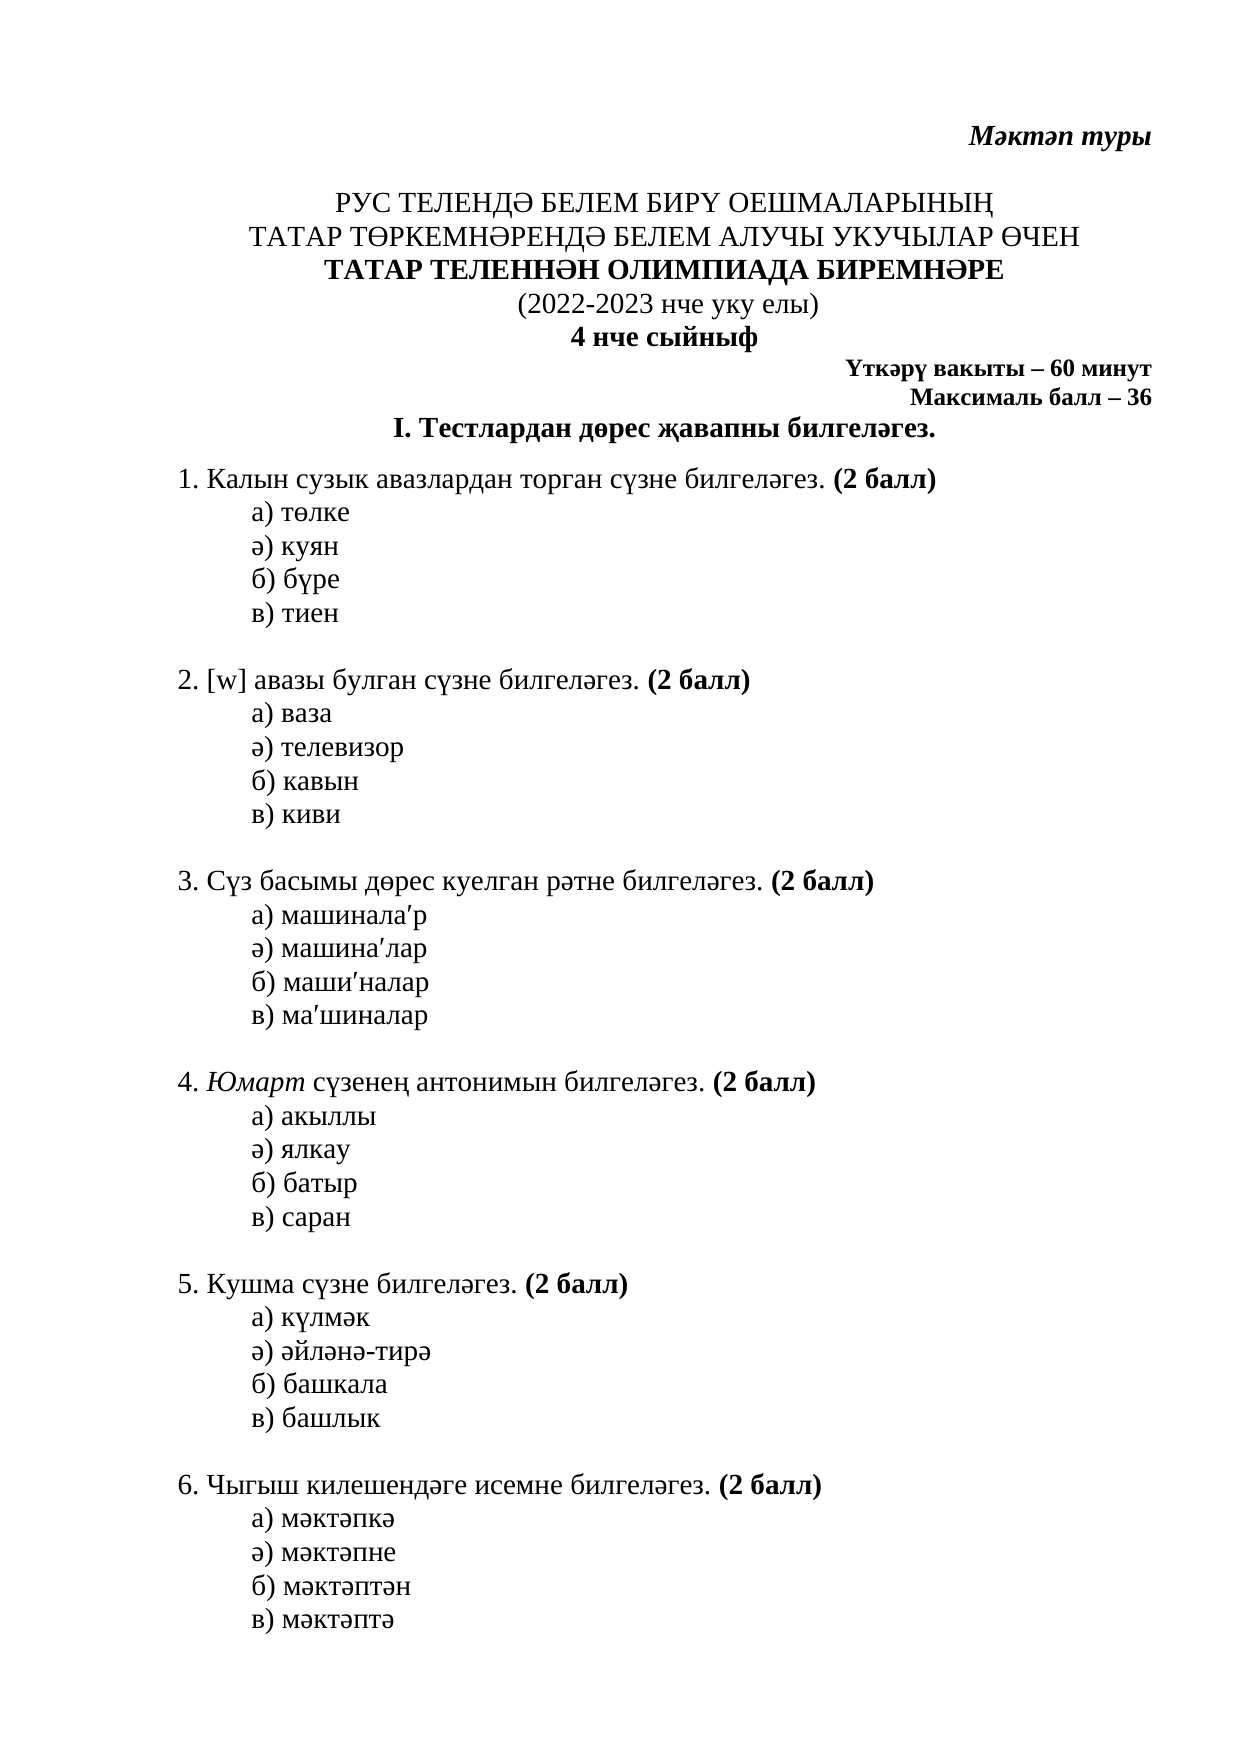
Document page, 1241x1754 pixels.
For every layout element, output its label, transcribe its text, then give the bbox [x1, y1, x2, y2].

text б) мәктәптән [177, 1568, 1152, 1601]
text ТАТАР ТЕЛЕННӘН ОЛИМПИАДА БИРЕМНӘРЕ [177, 252, 1152, 286]
text Мәктәп туры [177, 118, 1152, 152]
text а) мәктәпкә [177, 1501, 1152, 1534]
text а) ваза [177, 696, 1152, 729]
text I. Тестлардан дөрес җавапны билгеләгез. [177, 410, 1152, 444]
text б) башкала [177, 1366, 1152, 1400]
text а) машиналаʹр [177, 897, 1152, 930]
text в) мәктәптә [177, 1601, 1152, 1635]
text РУС ТЕЛЕНДӘ БЕЛЕМ БИРҮ ОЕШМАЛАРЫНЫҢ [177, 185, 1152, 219]
text в) саран [177, 1199, 1152, 1232]
text в) тиен [177, 595, 1152, 628]
text ә) мәктәпне [177, 1534, 1152, 1568]
text ә) әйләнә-тирә [177, 1333, 1152, 1366]
text 6. Чыгыш килешендәге исемне билгеләгез. (2 балл) [177, 1467, 1152, 1501]
text а) төлке [177, 494, 1152, 528]
text а) акыллы [177, 1098, 1152, 1132]
text 3. Сүз басымы дөрес куелган рәтне билгеләгез. (2 балл) [177, 863, 1152, 897]
text 4. Юмарт сүзенең антонимын билгеләгез. (2 балл) [177, 1064, 1152, 1098]
text ә) ялкау [177, 1132, 1152, 1165]
text б) бүре [177, 561, 1152, 595]
text в) башлык [177, 1400, 1152, 1433]
text 2. [w] авазы булган сүзне билгеләгез. (2 балл) [177, 662, 1152, 696]
text в) киви [177, 796, 1152, 830]
text (2022-2023 нче уку елы) [177, 286, 1152, 319]
text 1. Калын сузык авазлардан торган сүзне билгеләгез. (2 балл) [177, 461, 1152, 494]
text Максималь балл – 36 [177, 382, 1152, 410]
text ә) телевизор [177, 729, 1152, 763]
text ә) куян [177, 528, 1152, 561]
text Үткәрү вакыты – 60 минут [177, 353, 1152, 382]
text 4 нче сыйныф [177, 319, 1152, 353]
text б) кавын [177, 763, 1152, 796]
text в) маʹшиналар [177, 997, 1152, 1031]
text ТАТАР ТӨРКЕМНӘРЕНДӘ БЕЛЕМ АЛУЧЫ УКУЧЫЛАР ӨЧЕН [177, 219, 1152, 252]
text 5. Кушма сүзне билгеләгез. (2 балл) [177, 1266, 1152, 1299]
text а) күлмәк [177, 1299, 1152, 1333]
text ә) машинаʹлар [177, 930, 1152, 964]
text б) батыр [177, 1165, 1152, 1199]
text б) машиʹналар [177, 964, 1152, 997]
